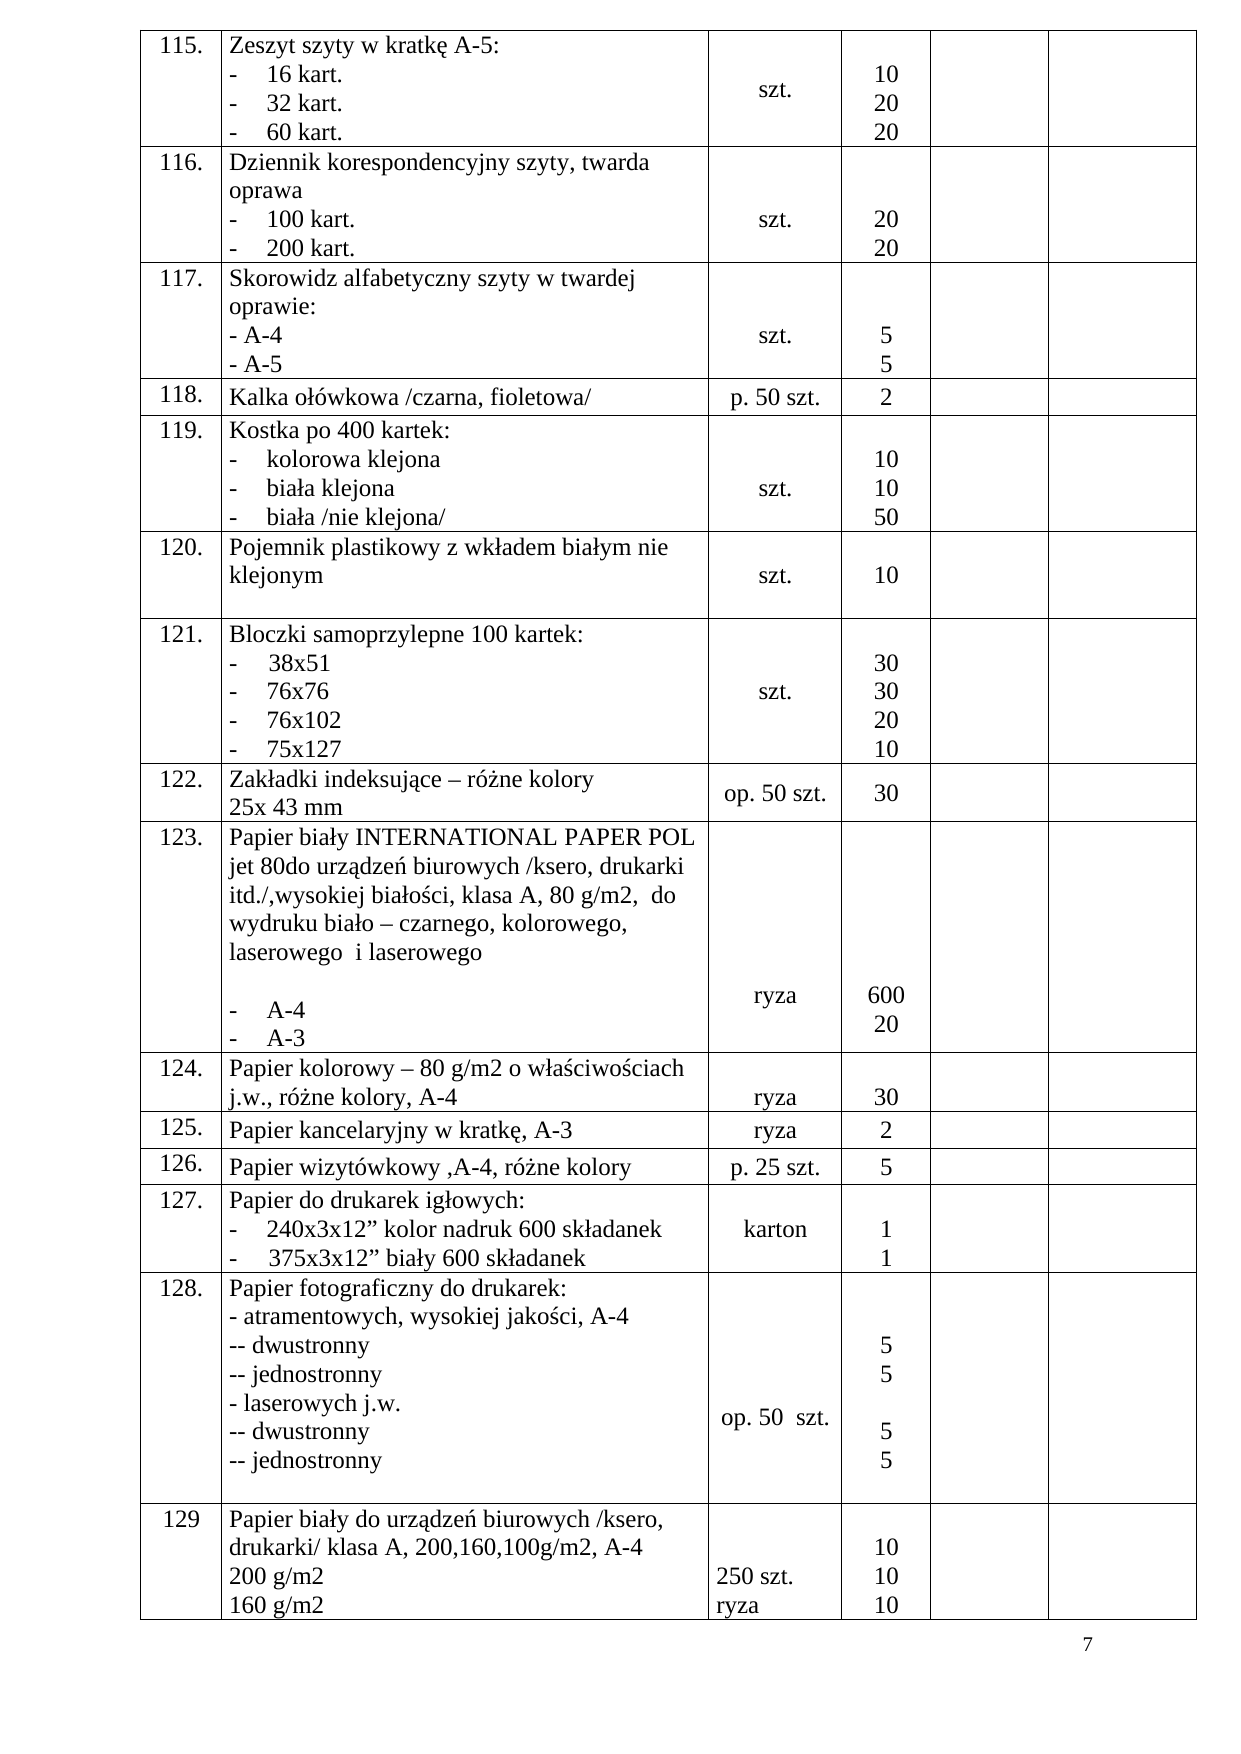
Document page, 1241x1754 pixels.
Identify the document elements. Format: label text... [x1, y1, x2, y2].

table_cell szt. [709, 147, 841, 262]
table_cell 2 [842, 379, 930, 414]
table_cell 117. [141, 263, 221, 378]
table_cell Papier wizytówkowy ,A-4, różne kolory [222, 1149, 708, 1184]
table_cell 127. [141, 1185, 221, 1272]
table_cell 116. [141, 147, 221, 262]
table_cell 600 20 [842, 822, 930, 1052]
table_cell ryza [709, 1112, 841, 1147]
table_cell [931, 379, 1048, 414]
table_cell p. 50 szt. [709, 379, 841, 414]
table_cell op. 50 szt. [709, 764, 841, 821]
table_cell szt. [709, 532, 841, 618]
table_cell 124. [141, 1053, 221, 1111]
table_cell [931, 1504, 1048, 1619]
table_cell Skorowidz alfabetyczny szyty w twardej oprawie: - A-4 - A-5 [222, 263, 708, 378]
table_cell 1 1 [842, 1185, 930, 1272]
table_cell [1049, 822, 1196, 1052]
table_cell op. 50 szt. [709, 1273, 841, 1503]
table_cell Bloczki samoprzylepne 100 kartek: - 38x51 76x76 76x102 75x127 [222, 619, 708, 763]
table_cell Kalka ołówkowa /czarna, fioletowa/ [222, 379, 708, 414]
table_cell karton [709, 1185, 841, 1272]
table_cell 10 [842, 532, 930, 618]
table_cell Papier kancelaryjny w kratkę, A-3 [222, 1112, 708, 1147]
table_cell [1049, 1149, 1196, 1184]
table_cell ryza [709, 1053, 841, 1111]
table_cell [222, 1504, 708, 1619]
table_cell [1049, 619, 1196, 763]
table_cell [1049, 1185, 1196, 1272]
table_cell 5 [842, 1149, 930, 1184]
table_cell ryza [709, 822, 841, 1052]
table_cell 115. [141, 31, 221, 146]
table_cell 129 [141, 1504, 221, 1619]
table_cell 118. [141, 379, 221, 414]
table_cell szt. [709, 619, 841, 763]
table_cell 120. [141, 532, 221, 618]
table_cell szt. [709, 263, 841, 378]
table_cell [931, 822, 1048, 1052]
table_cell [1049, 1504, 1196, 1619]
table_cell [1049, 379, 1196, 414]
table_cell 30 30 20 10 [842, 619, 930, 763]
table_cell [1049, 532, 1196, 618]
table_cell [931, 416, 1048, 531]
table_cell [931, 1149, 1048, 1184]
table_cell [1049, 31, 1196, 146]
table_cell [931, 31, 1048, 146]
table_cell [1049, 263, 1196, 378]
table_cell [931, 532, 1048, 618]
table_cell 5 5 [842, 263, 930, 378]
table_cell Papier kolorowy – 80 g/m2 o właściwościach j.w., różne kolory, A-4 [222, 1053, 708, 1111]
table_cell [931, 764, 1048, 821]
table_cell Kostka po 400 kartek: kolorowa klejona biała klejona biała /nie klejona/ [222, 416, 708, 531]
table_cell 125. [141, 1112, 221, 1147]
table_cell 10 10 10 [842, 1504, 930, 1619]
table_cell 30 [842, 1053, 930, 1111]
table_cell [931, 1112, 1048, 1147]
table_cell Dziennik korespondencyjny szyty, twarda oprawa 100 kart. 200 kart. [222, 147, 708, 262]
table_cell 122. [141, 764, 221, 821]
table_cell [1049, 1112, 1196, 1147]
table_cell [1049, 764, 1196, 821]
table_cell 250 szt. ryza ryza [709, 1504, 841, 1619]
table_cell [931, 263, 1048, 378]
table_cell [1049, 1053, 1196, 1111]
table_cell 30 [842, 764, 930, 821]
table_cell 20 20 [842, 147, 930, 262]
table_cell [931, 147, 1048, 262]
table_cell 121. [141, 619, 221, 763]
table_cell 119. [141, 416, 221, 531]
table_cell 10 10 50 [842, 416, 930, 531]
table_cell [931, 619, 1048, 763]
table_cell [1049, 1273, 1196, 1503]
table_cell [931, 1053, 1048, 1111]
table_cell 2 [842, 1112, 930, 1147]
table_cell szt. [709, 31, 841, 146]
table_cell 5 5 5 5 [842, 1273, 930, 1503]
table_cell Zakładki indeksujące – różne kolory 25x 43 mm [222, 764, 708, 821]
table_cell Papier do drukarek igłowych: 240x3x12” kolor nadruk 600 składanek - 375x3x12” biały 600 składanek [222, 1185, 708, 1272]
table_cell p. 25 szt. [709, 1149, 841, 1184]
table_cell [931, 1185, 1048, 1272]
table_cell szt. [709, 416, 841, 531]
table_cell [931, 1273, 1048, 1503]
table_cell Zeszyt szyty w kratkę A-5: 16 kart. 32 kart. 60 kart. [222, 31, 708, 146]
table_cell 10 20 20 [842, 31, 930, 146]
table_cell [1049, 416, 1196, 531]
table_cell Papier fotograficzny do drukarek: - atramentowych, wysokiej jakości, A-4 -- dwustronny -- jednostronny - laserowych j.w. -- dwustronny -- jednostronny [222, 1273, 708, 1503]
table_cell 126. [141, 1149, 221, 1184]
table_cell [1049, 147, 1196, 262]
table_cell 128. [141, 1273, 221, 1503]
table_cell Pojemnik plastikowy z wkładem białym nie klejonym [222, 532, 708, 618]
table_cell Papier biały INTERNATIONAL PAPER POL jet 80do urządzeń biurowych /ksero, drukarki itd./,wysokiej białości, klasa A, 80 g/m2, do wydruku biało – czarnego, kolorowego, laserowego i laserowego A-4 A-3 [222, 822, 708, 1052]
table_cell 123. [141, 822, 221, 1052]
